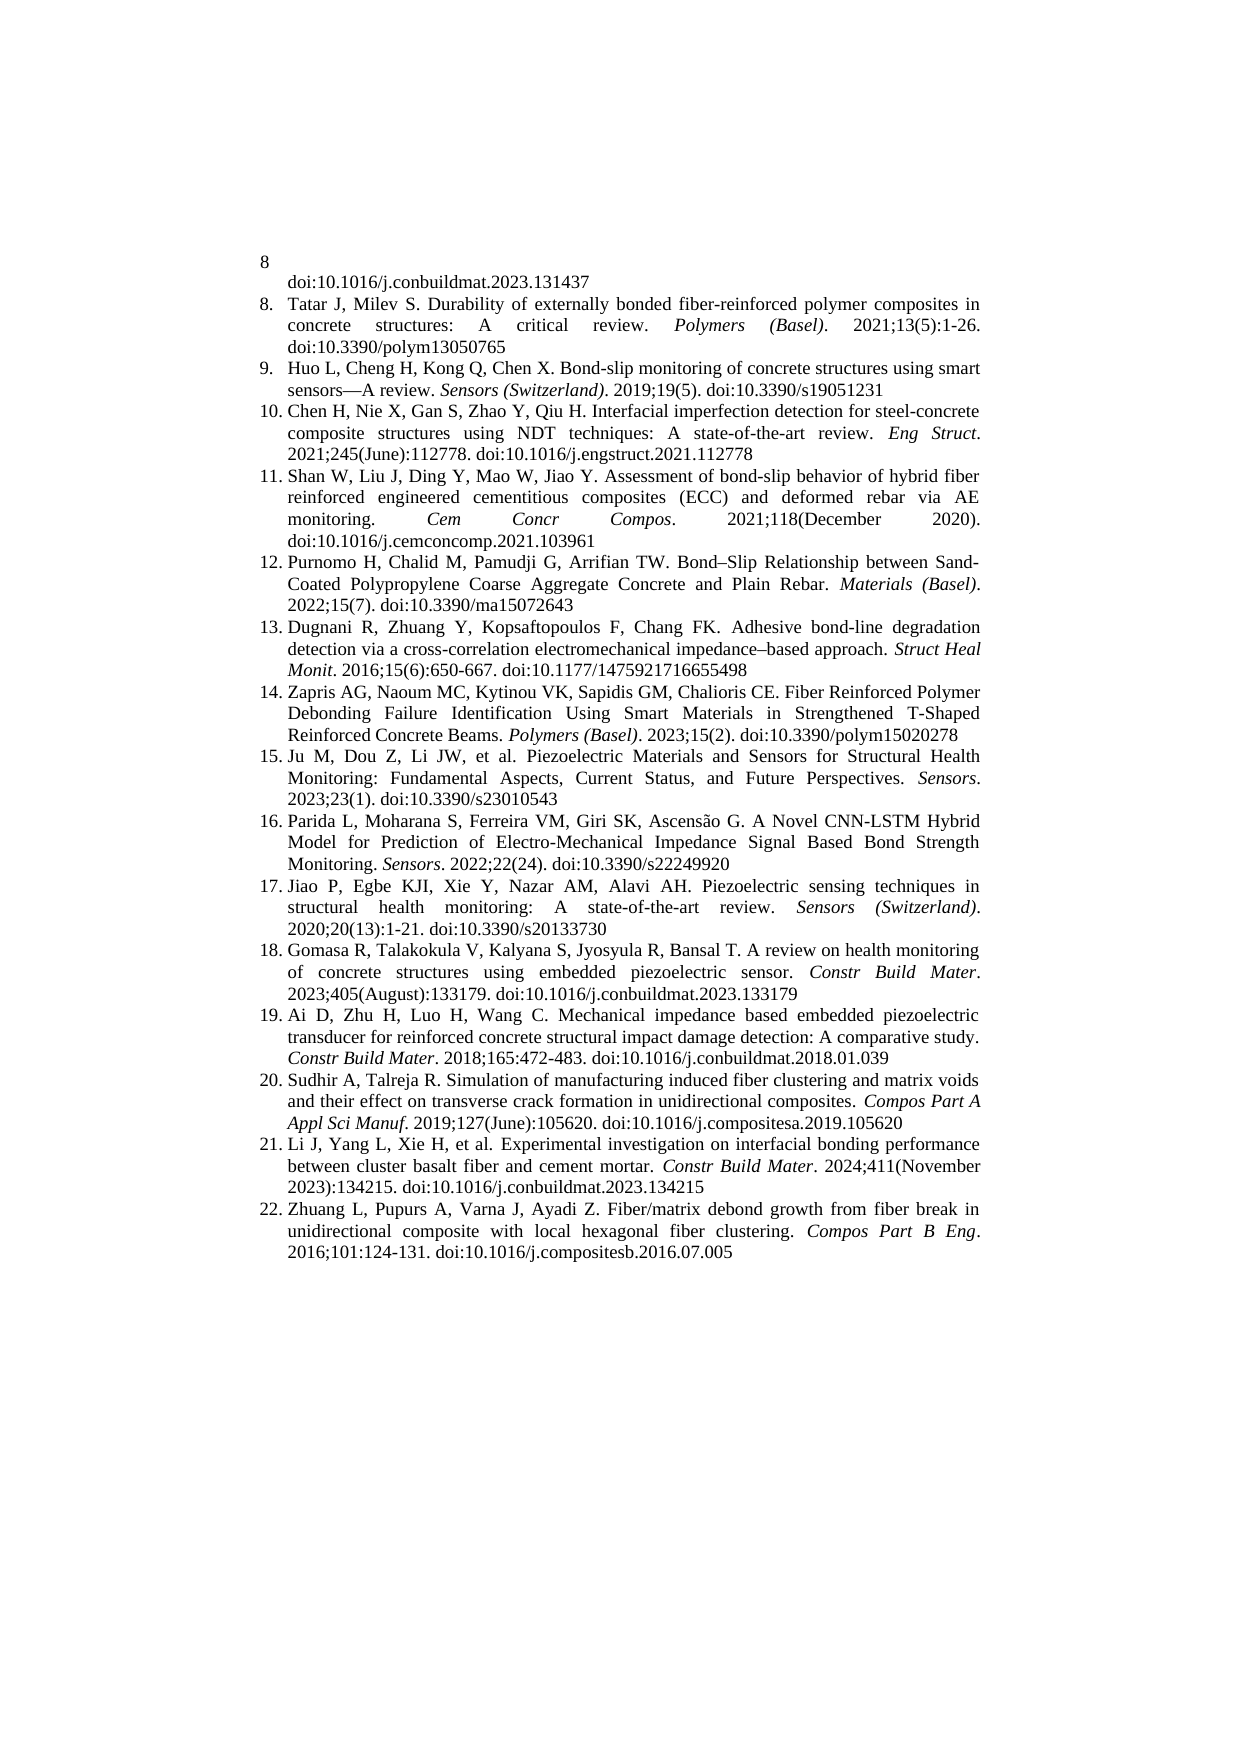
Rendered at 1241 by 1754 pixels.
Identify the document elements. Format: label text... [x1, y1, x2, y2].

text 9. Huo L, Cheng H, Kong Q, Chen X. Bond-slip monitoring of concrete structures using smart sensors—A review. Sensors (Switzerland). 2019;19(5). doi:10.3390/s19051231 [259, 357, 981, 400]
text 11. Shan W, Liu J, Ding Y, Mao W, Jiao Y. Assessment of bond-slip behavior of hybrid fiber reinforced engineered cementitious composites (ECC) and deformed rebar via AE monitoring. Cem Concr Compos. 2021;118(December 2020). doi:10.1016/j.cemconcomp.2021.103961 [259, 465, 981, 551]
text 19. Ai D, Zhu H, Luo H, Wang C. Mechanical impedance based embedded piezoelectric transducer for reinforced concrete structural impact damage detection: A comparative study. Constr Build Mater. 2018;165:472-483. doi:10.1016/j.conbuildmat.2018.01.039 [259, 1004, 981, 1069]
text 13. Dugnani R, Zhuang Y, Kopsaftopoulos F, Chang FK. Adhesive bond-line degradation detection via a cross-correlation electromechanical impedance–based approach. Struct Heal Monit. 2016;15(6):650-667. doi:10.1177/1475921716655498 [259, 616, 981, 681]
text 18. Gomasa R, Talakokula V, Kalyana S, Jyosyula R, Bansal T. A review on health monitoring of concrete structures using embedded piezoelectric sensor. Constr Build Mater. 2023;405(August):133179. doi:10.1016/j.conbuildmat.2023.133179 [259, 939, 981, 1004]
text 15. Ju M, Dou Z, Li JW, et al. Piezoelectric Materials and Sensors for Structural Health Monitoring: Fundamental Aspects, Current Status, and Future Perspectives. Sensors. 2023;23(1). doi:10.3390/s23010543 [259, 745, 981, 810]
text 17. Jiao P, Egbe KJI, Xie Y, Nazar AM, Alavi AH. Piezoelectric sensing techniques in structural health monitoring: A state-of-the-art review. Sensors (Switzerland). 2020;20(13):1-21. doi:10.3390/s20133730 [259, 874, 981, 939]
text 20. Sudhir A, Talreja R. Simulation of manufacturing induced fiber clustering and matrix voids and their effect on transverse crack formation in unidirectional composites. Compos Part A Appl Sci Manuf. 2019;127(June):105620. doi:10.1016/j.compositesa.2019.105620 [259, 1069, 981, 1133]
text 16. Parida L, Moharana S, Ferreira VM, Giri SK, Ascensão G. A Novel CNN-LSTM Hybrid Model for Prediction of Electro-Mechanical Impedance Signal Based Bond Strength Monitoring. Sensors. 2022;22(24). doi:10.3390/s22249920 [259, 810, 981, 874]
text 21. Li J, Yang L, Xie H, et al. Experimental investigation on interfacial bonding performance between cluster basalt fiber and cement mortar. Constr Build Mater. 2024;411(November 2023):134215. doi:10.1016/j.conbuildmat.2023.134215 [259, 1133, 981, 1198]
text 8. Tatar J, Milev S. Durability of externally bonded fiber-reinforced polymer composites in concrete structures: A critical review. Polymers (Basel). 2021;13(5):1-26. doi:10.3390/polym13050765 [259, 292, 981, 357]
text 10. Chen H, Nie X, Gan S, Zhao Y, Qiu H. Interfacial imperfection detection for steel-concrete composite structures using NDT techniques: A state-of-the-art review. Eng Struct. 2021;245(June):112778. doi:10.1016/j.engstruct.2021.112778 [259, 400, 981, 465]
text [259, 271, 981, 292]
text 12. Purnomo H, Chalid M, Pamudji G, Arrifian TW. Bond–Slip Relationship between Sand-Coated Polypropylene Coarse Aggregate Concrete and Plain Rebar. Materials (Basel). 2022;15(7). doi:10.3390/ma15072643 [259, 551, 981, 616]
text 14. Zapris AG, Naoum MC, Kytinou VK, Sapidis GM, Chalioris CE. Fiber Reinforced Polymer Debonding Failure Identification Using Smart Materials in Strengthened T-Shaped Reinforced Concrete Beams. Polymers (Basel). 2023;15(2). doi:10.3390/polym15020278 [259, 681, 981, 745]
text 22. Zhuang L, Pupurs A, Varna J, Ayadi Z. Fiber/matrix debond growth from fiber break in unidirectional composite with local hexagonal fiber clustering. Compos Part B Eng. 2016;101:124-131. doi:10.1016/j.compositesb.2016.07.005 [259, 1198, 981, 1263]
